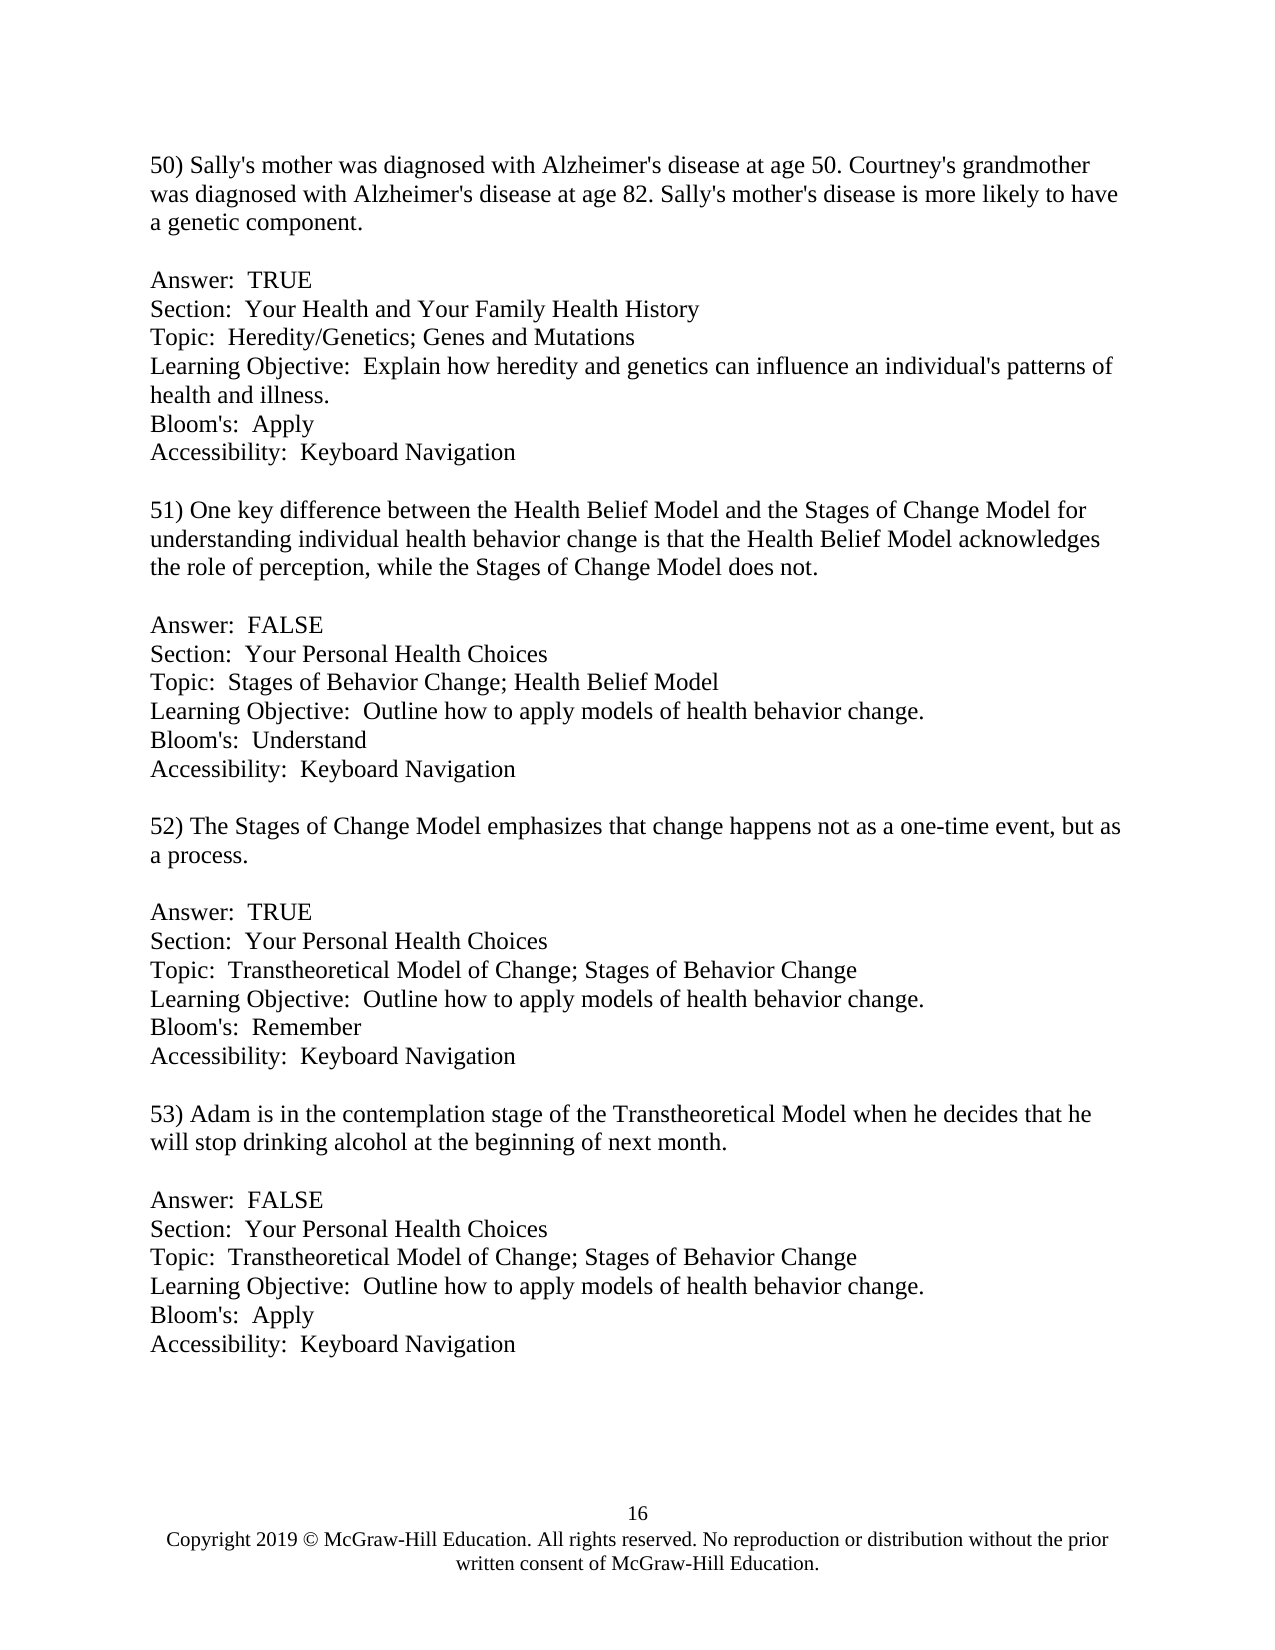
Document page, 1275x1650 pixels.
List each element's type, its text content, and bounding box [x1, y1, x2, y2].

text Bloom's: Remember [150, 1012, 1125, 1041]
text Answer: TRUE [150, 897, 1125, 926]
text Bloom's: Apply [150, 1300, 1125, 1329]
text Answer: FALSE [150, 1185, 1125, 1214]
text Bloom's: Apply [150, 409, 1125, 437]
text Section: Your Personal Health Choices [150, 926, 1125, 955]
text 50) Sally's mother was diagnosed with Alzheimer's disease at age 50. Courtney's grandmother was diagnosed with Alzheimer's disease at age 82. Sally's mother's disease is more likely to have a genetic component. [150, 150, 1125, 236]
text Accessibility: Keyboard Navigation [150, 437, 1125, 466]
text Bloom's: Understand [150, 725, 1125, 754]
text 52) The Stages of Change Model emphasizes that change happens not as a one-time event, but as a process. [150, 811, 1125, 869]
text Topic: Transtheoretical Model of Change; Stages of Behavior Change [150, 955, 1125, 984]
text Topic: Transtheoretical Model of Change; Stages of Behavior Change [150, 1242, 1125, 1271]
text Section: Your Personal Health Choices [150, 639, 1125, 667]
text Learning Objective: Outline how to apply models of health behavior change. [150, 1271, 1125, 1300]
text Learning Objective: Outline how to apply models of health behavior change. [150, 696, 1125, 725]
text Answer: FALSE [150, 610, 1125, 639]
text Accessibility: Keyboard Navigation [150, 1329, 1125, 1357]
text Learning Objective: Explain how heredity and genetics can influence an individual's patterns of health and illness. [150, 351, 1125, 409]
text 53) Adam is in the contemplation stage of the Transtheoretical Model when he decides that he will stop drinking alcohol at the beginning of next month. [150, 1099, 1125, 1156]
text Accessibility: Keyboard Navigation [150, 754, 1125, 782]
text 51) One key difference between the Health Belief Model and the Stages of Change Model for understanding individual health behavior change is that the Health Belief Model acknowledges the role of perception, while the Stages of Change Model does not. [150, 495, 1125, 581]
text Answer: TRUE [150, 265, 1125, 294]
text Learning Objective: Outline how to apply models of health behavior change. [150, 984, 1125, 1012]
text Section: Your Health and Your Family Health History [150, 294, 1125, 322]
text Topic: Stages of Behavior Change; Health Belief Model [150, 667, 1125, 696]
text Accessibility: Keyboard Navigation [150, 1041, 1125, 1070]
text Section: Your Personal Health Choices [150, 1214, 1125, 1242]
text Topic: Heredity/Genetics; Genes and Mutations [150, 322, 1125, 351]
